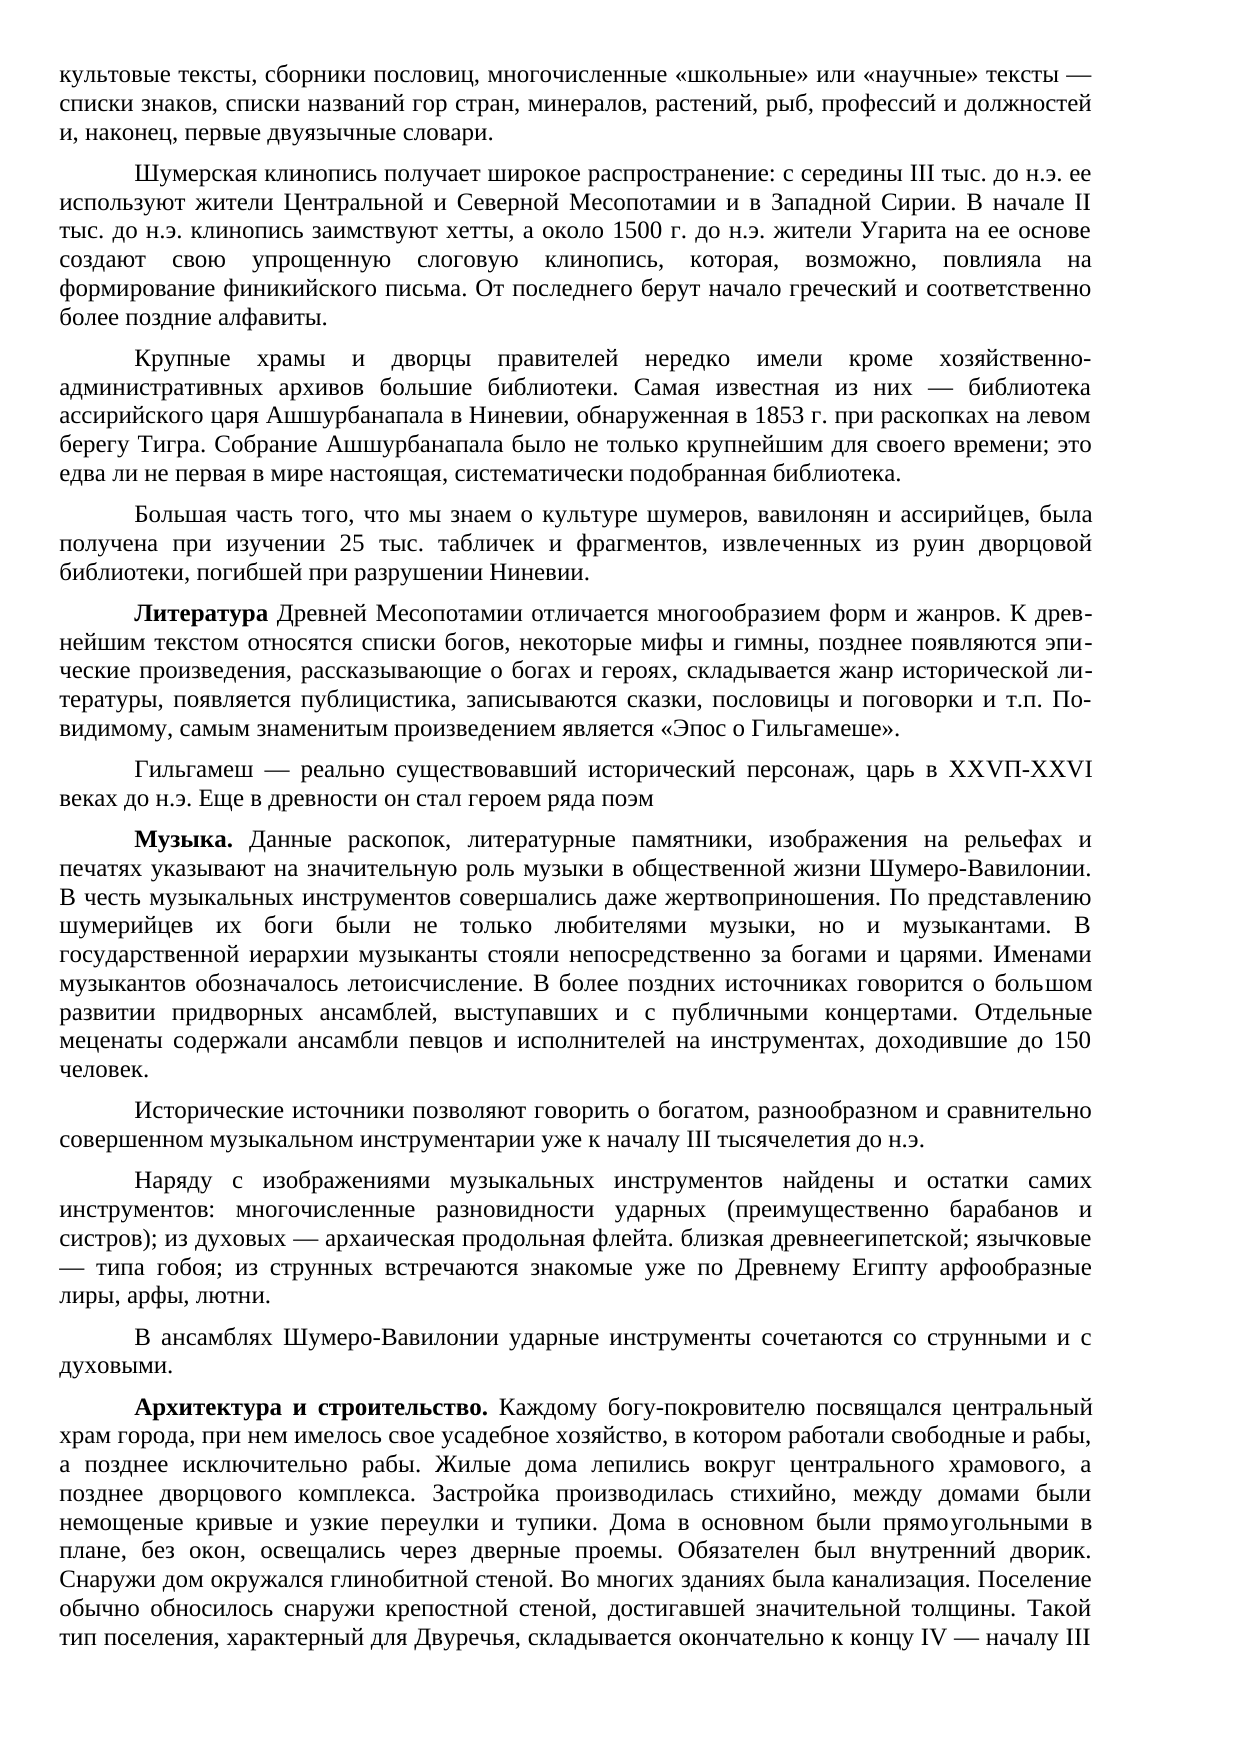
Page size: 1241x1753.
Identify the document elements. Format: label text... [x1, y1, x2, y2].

text Наряду с изображениями музыкальных инструментов найдены и остатки самих инструментов: многочисленные разновидности ударных (преимущественно барабанов и систров); из духовых — архаическая продольная флейта. близкая древнеегипетской; язычковые — типа гобоя; из струнных встречаются знакомые уже по Древнему Египту арфообразные лиры, арфы, лютни. [59, 1165, 1092, 1309]
text Крупные храмы и дворцы правителей нередко имели кроме хозяйственно-административных архивов большие библиотеки. Самая известная из них — библиотека ассирийского царя Ашшурбанапала в Ниневии, обнаруженная в 1853 г. при раскопках на левом берегу Тигра. Собрание Ашшурбанапала было не только крупнейшим для своего времени; это едва ли не первая в мире настоящая, систематически подобранная библиотека. [59, 343, 1092, 487]
text Гильгамеш — реально существовавший исторический персонаж, царь в ХХVП-ХХVI веках до н.э. Еще в древности он стал героем ряда поэм [59, 754, 1092, 812]
text В ансамблях Шумеро-Вавилонии ударные инструменты сочетаются со струнными и с духовыми. [59, 1322, 1092, 1379]
text Музыка. Данные раскопок, литературные памятники, изображения на рельефах и печатях указывают на значительную роль музыки в общественной жизни Шумеро-Вавилонии. В честь музыкальных инструментов совершались даже жертвоприношения. По представлению шумерийцев их боги были не только любителями музыки, но и музыкантами. В государственной иерархии музыканты стояли непосредственно за богами и царями. Именами музыкантов обозначалось летоисчисление. В более поздних источниках говорится о большом развитии придворных ансамблей, выступавших и с публичными концертами. Отдельные меценаты содержали ансамбли певцов и исполнителей на инструментах, доходившие до 150 человек. [59, 824, 1092, 1083]
text Исторические источники позволяют говорить о богатом, разнообразном и сравнительно совершенном музыкальном инструментарии уже к началу III тысячелетия до н.э. [59, 1095, 1092, 1153]
text Литература Древней Месопотамии отличается многообразием форм и жанров. К древнейшим текстом относятся списки богов, некоторые мифы и гимны, позднее появляются эпические произведения, рассказывающие о богах и героях, складывается жанр исторической литературы, появляется публицистика, записываются сказки, пословицы и поговорки и т.п. По-видимому, самым знаменитым произведением является «Эпос о Гильгамеше». [59, 598, 1092, 742]
text Большая часть того, что мы знаем о культуре шумеров, вавилонян и ассирийцев, была получена при изучении 25 тыс. табличек и фрагментов, извлеченных из руин дворцовой библиотеки, погибшей при разрушении Ниневии. [59, 499, 1092, 585]
text Шумерская клинопись получает широкое распространение: с середины III тыс. до н.э. ее используют жители Центральной и Северной Месопотамии и в Западной Сирии. В начале II тыс. до н.э. клинопись заимствуют хетты, а около 1500 г. до н.э. жители Угарита на ее основе создают свою упрощенную слоговую клинопись, которая, возможно, повлияла на формирование финикийского письма. От последнего берут начало греческий и соответственно более поздние алфавиты. [59, 158, 1092, 330]
